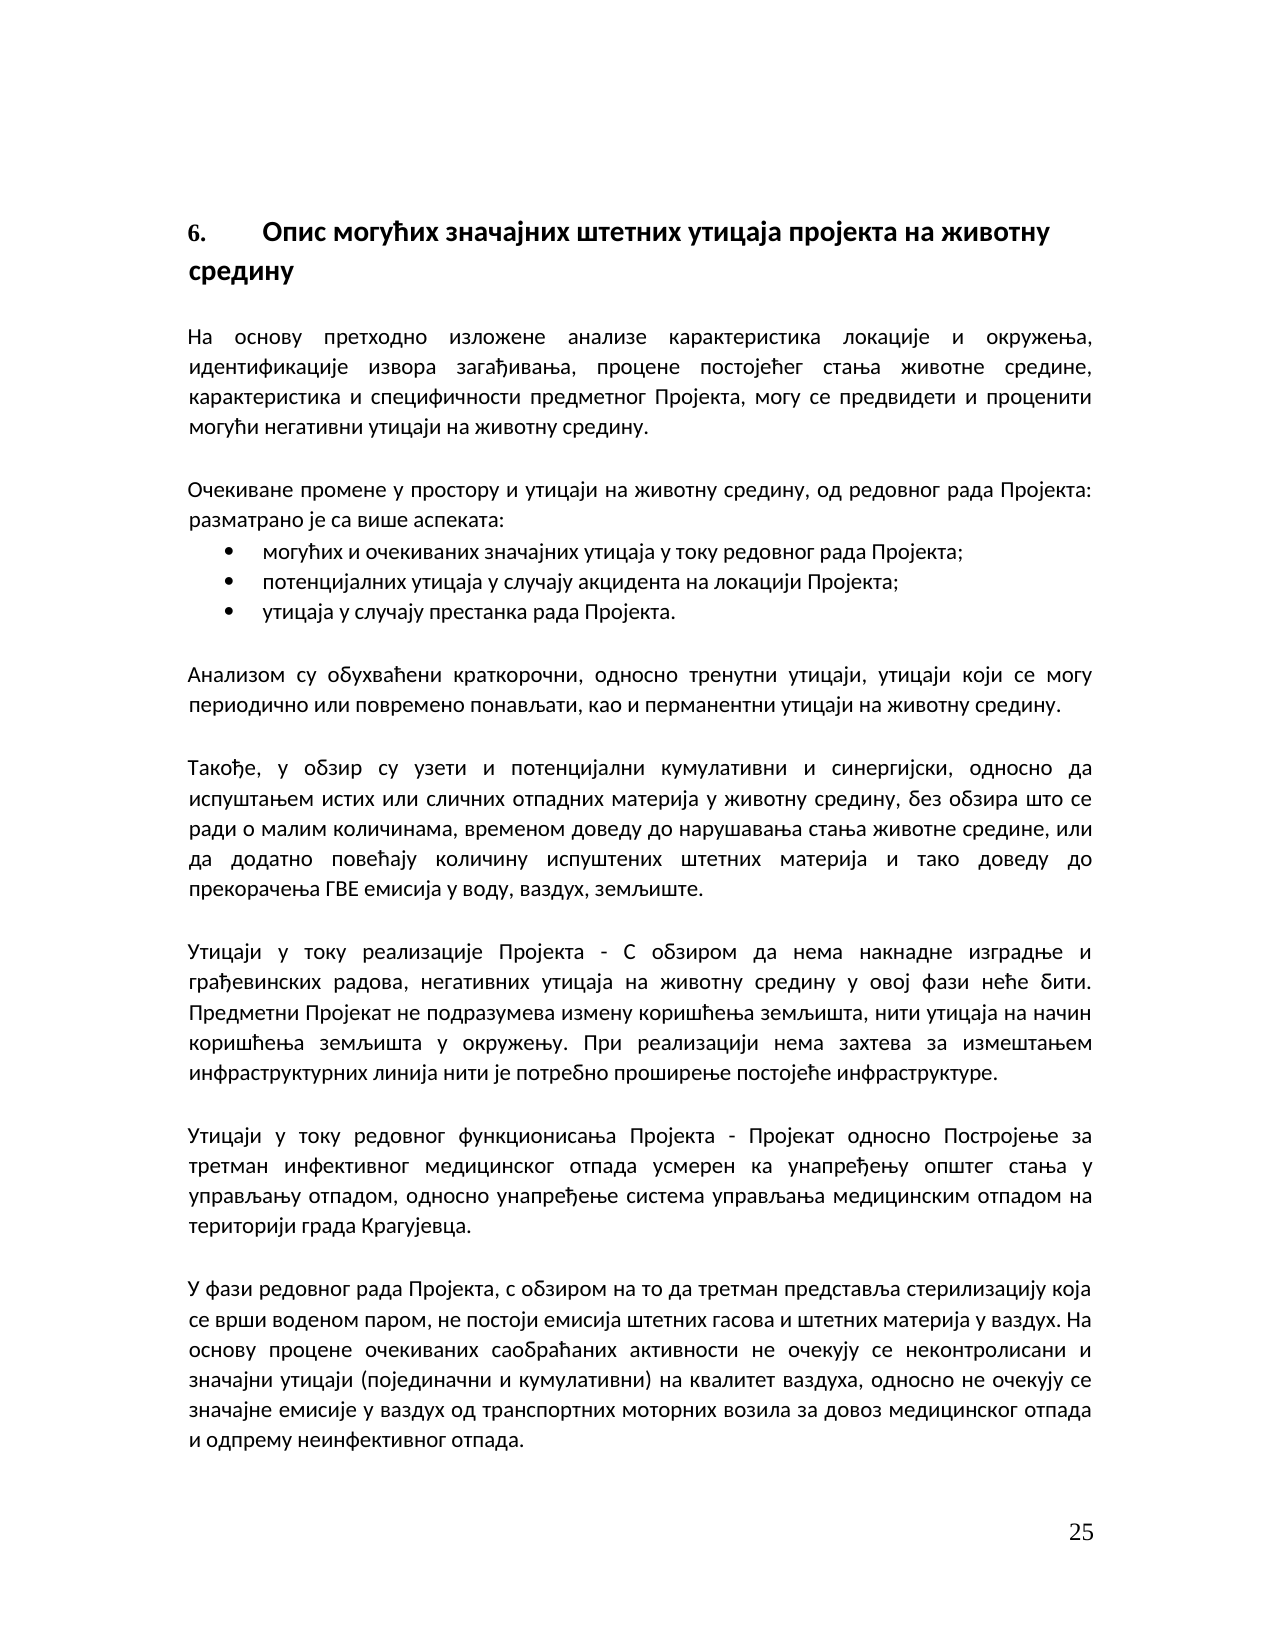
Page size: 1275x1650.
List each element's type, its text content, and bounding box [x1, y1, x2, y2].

subtitle Опис могућих значајних штетних утицаја пројекта на животну средину [187, 213, 1088, 287]
text У фази редовног рада Пројекта, с обзиром на то да третман представља стерилизацију која се врши воденом паром, не постоји емисија штетних гасова и штетних материја у ваздух. На основу процене очекиваних саобраћаних активности не очекују се неконтролисани и значајни утицаји (појединачни и кумулативни) на квалитет ваздуха, односно не очекују се значајне емисије у ваздух од транспортних моторних возила за довоз медицинског отпада и одпрему неинфективног отпада. [187, 1274, 1094, 1453]
text Утицаји у току реализације Пројекта - С обзиром да нема накнадне изградње и грађевинских радова, негативних утицаја на животну средину у овој фази неће бити. Предметни Пројекат не подразумева измену коришћења земљишта, нити утицаја на начин коришћења земљишта у окружењу. При реализацији нема захтева за измештањем инфраструктурних линија нити је потребно проширење постојеће инфраструктуре. [187, 937, 1094, 1086]
text Утицаји у току редовног функционисања Пројекта - Пројекат односно Постројење за третман инфективног медицинског отпада усмерен ка унапређењу општег стања у управљању отпадом, односно унапређење система управљања медицинским отпадом на територији града Крагујевца. [187, 1121, 1094, 1239]
list утицаја у случају престанка рада Пројекта. [225, 597, 1094, 625]
text Очекиване промене у простору и утицаји на животну средину, од редовног рада Пројекта: разматрано је са више аспеката: [187, 475, 1094, 533]
text На основу претходно изложене анализе карактеристика локације и окружења, идентификације извора загађивања, процене постојећег стања животне средине, карактеристика и специфичности предметног Пројекта, могу се предвидети и проценити могући негативни утицаји на животну средину. [187, 322, 1094, 440]
text Такође, у обзир су узети и потенцијални кумулативни и синергијски, односно да испуштањем истих или сличних отпадних материја у животну средину, без обзира што се ради о малим количинама, временом доведу до нарушавања стања животне средине, или да додатно повећају количину испуштених штетних материја и тако доведу до прекорачења ГВЕ емисија у воду, ваздух, земљиште. [187, 753, 1094, 902]
text Анализом су обухваћени краткорочни, односно тренутни утицаји, утицаји који се могу периодично или повремено понављати, као и перманентни утицаји на животну средину. [187, 660, 1094, 718]
list могућих и очекиваних значајних утицаја у току редовног рада Пројекта; [225, 537, 1094, 565]
list потенцијалних утицаја у случају акцидента на локацији Пројекта; [225, 567, 1094, 595]
